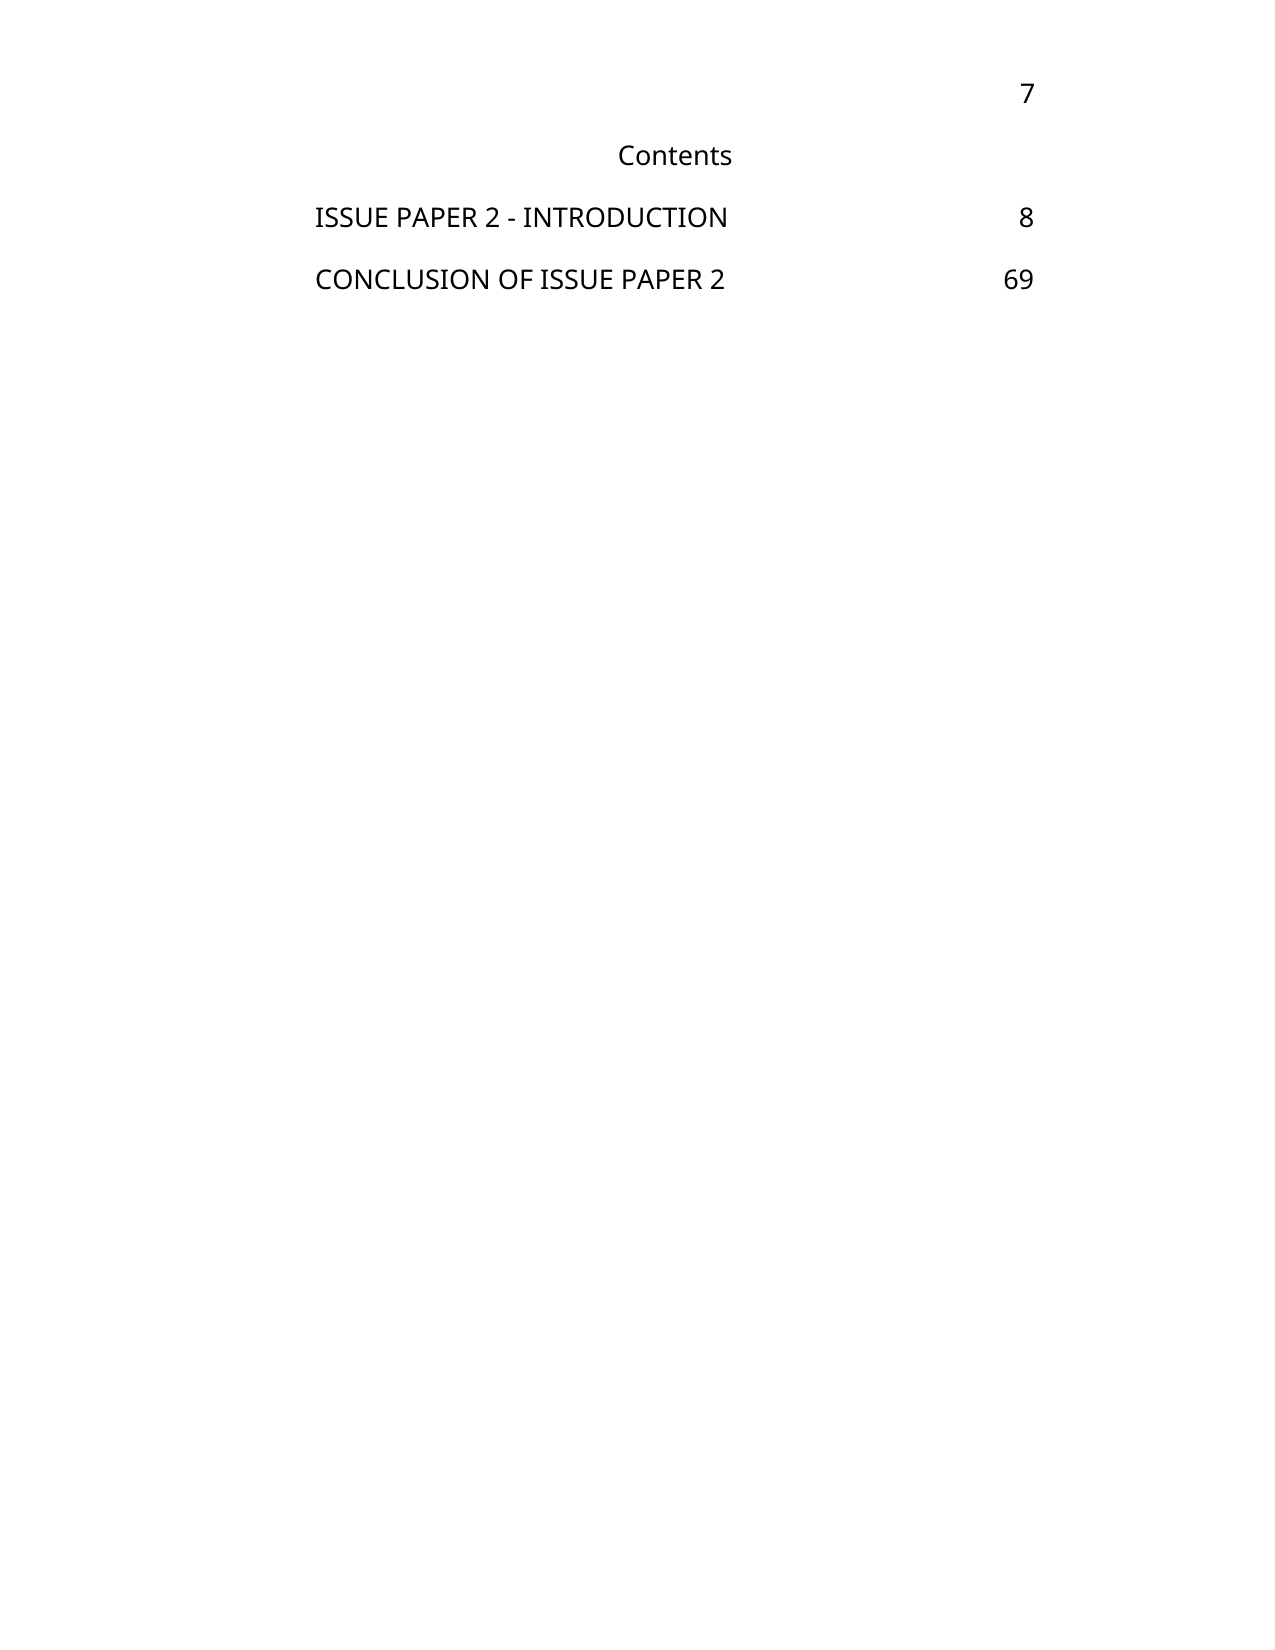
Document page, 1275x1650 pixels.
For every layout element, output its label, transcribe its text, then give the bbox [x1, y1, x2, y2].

text Contents [315, 137, 1035, 174]
text CONCLUSION OF ISSUE PAPER 2 69 [315, 261, 1035, 297]
text ISSUE PAPER 2 - INTRODUCTION 8 [315, 199, 1035, 236]
